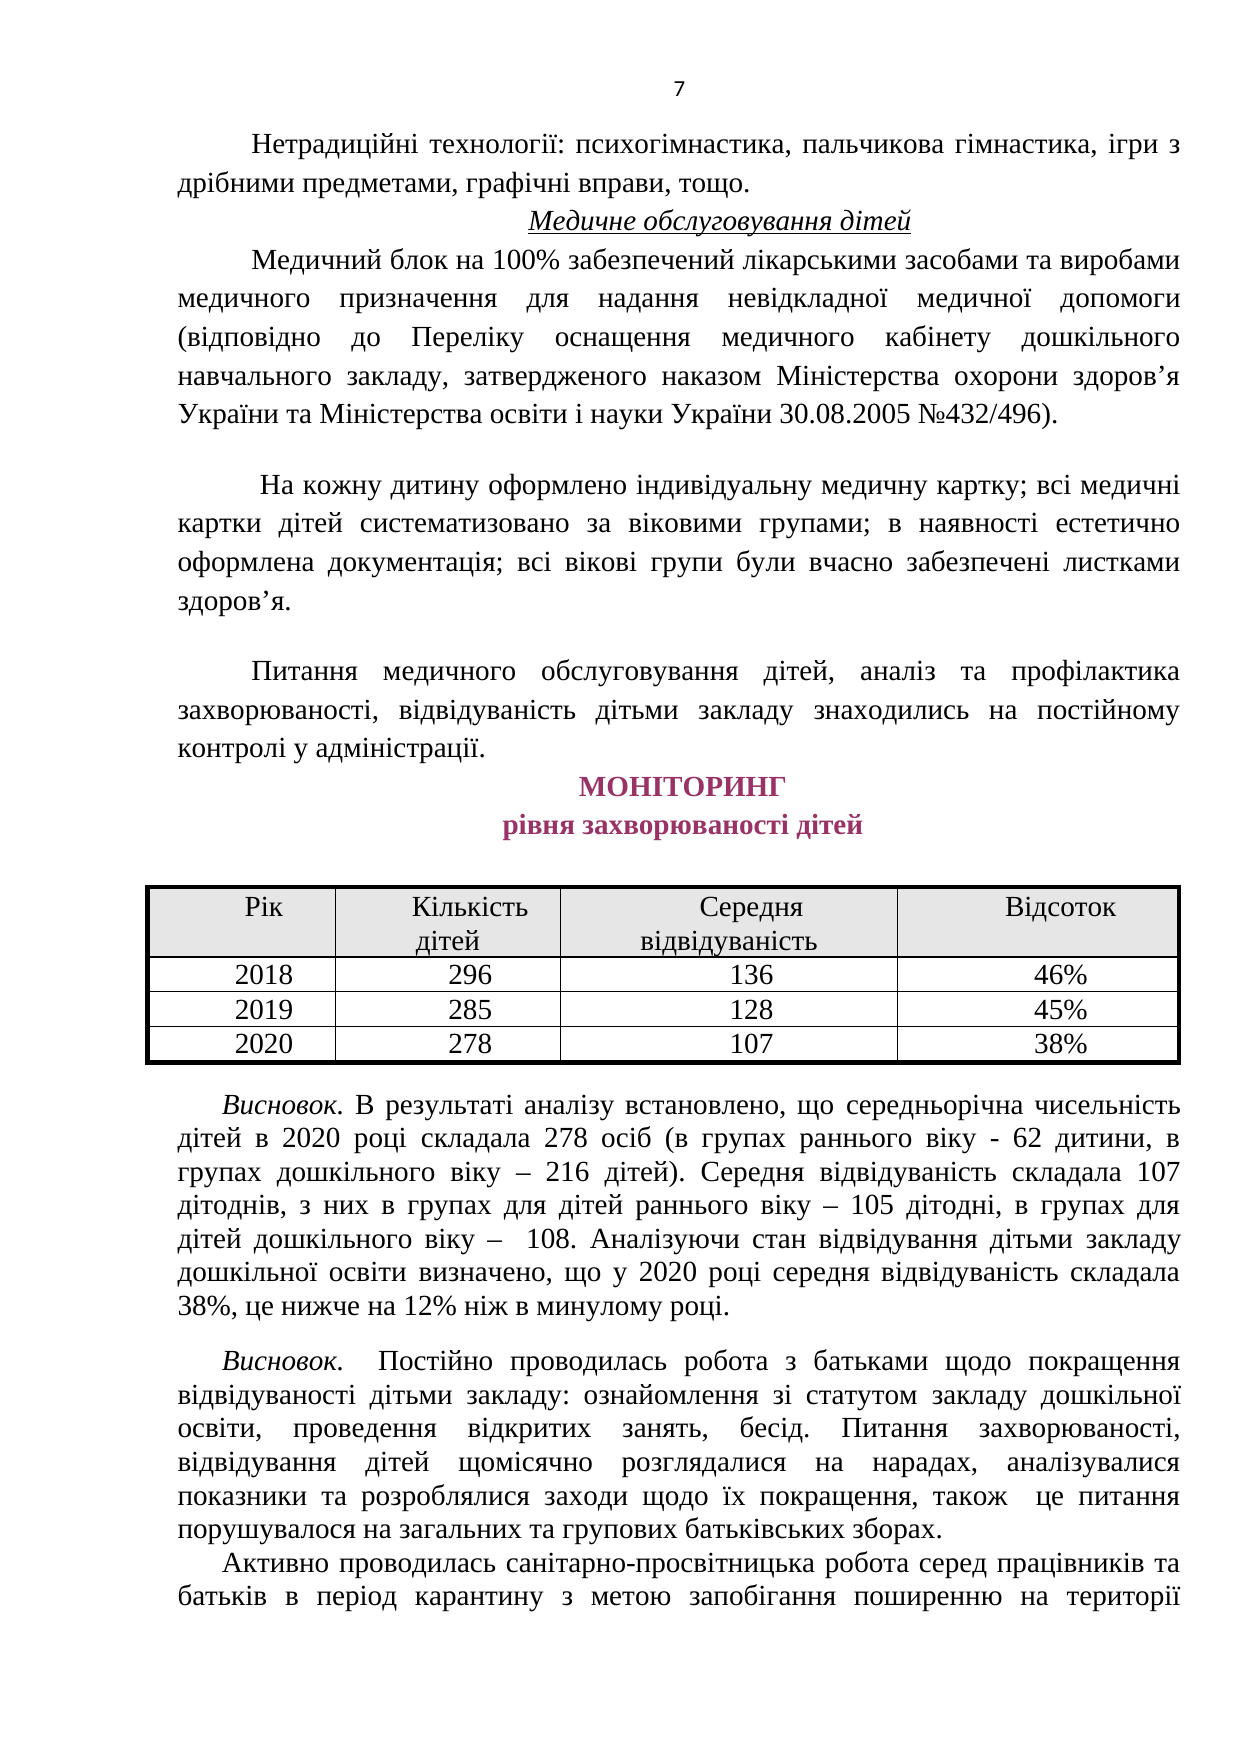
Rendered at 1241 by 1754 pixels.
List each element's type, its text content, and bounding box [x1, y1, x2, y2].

table_cell 2019 [150, 992, 335, 1026]
table_cell 128 [561, 992, 897, 1026]
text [177, 1545, 1181, 1612]
text МОНІТОРИНГ [177, 769, 1181, 802]
table_cell 46% [898, 958, 1177, 991]
text Висновок. В результаті аналізу встановлено, що середньорічна чисельність дітей в 2020 році складала 278 осіб (в групах раннього віку - 62 дитини, в групах дошкільного віку – 216 дітей). Середня відвідуваність складала 107 дітоднів, з них в групах для дітей раннього віку – 105 дітодні, в групах для дітей дошкільного віку – 108. Аналізуючи стан відвідування дітьми закладу дошкільної освіти визначено, що у 2020 році середня відвідуваність складала 38%, це нижче на 12% ніж в минулому році. [177, 1087, 1181, 1322]
text Медичний блок на 100% забезпечений лікарськими засобами та виробами медичного призначення для надання невідкладної медичної допомоги (відповідно до Переліку оснащення медичного кабінету дошкільного навчального закладу, затвердженого наказом Міністерства охорони здоров’я України та Міністерства освіти і науки України 30.08.2005 №432/496). [177, 242, 1181, 430]
table_cell 2020 [150, 1027, 335, 1060]
table_cell 296 [336, 958, 560, 991]
table_cell 2018 [150, 958, 335, 991]
text На кожну дитину оформлено індивідуальну медичну картку; всі медичні картки дітей систематизовано за віковими групами; в наявності естетично оформлена документація; всі вікові групи були вчасно забезпечені листками здоров’я. [177, 467, 1181, 616]
table_cell 278 [336, 1027, 560, 1060]
table_cell 38% [898, 1027, 1177, 1060]
text Нетрадиційні технології: психогімнастика, пальчикова гімнастика, ігри з дрібними предметами, графічні вправи, тощо. [177, 126, 1181, 198]
text Питання медичного обслуговування дітей, аналіз та профілактика захворюваності, відвідуваність дітьми закладу знаходились на постійному контролі у адміністрації. [177, 653, 1181, 764]
text Висновок. Постійно проводилась робота з батьками щодо покращення відвідуваності дітьми закладу: ознайомлення зі статутом закладу дошкільної освіти, проведення відкритих занять, бесід. Питання захворюваності, відвідування дітей щомісячно розглядалися на нарадах, аналізувалися показники та розроблялися заходи щодо їх покращення, також це питання порушувалося на загальних та групових батьківських зборах. [177, 1343, 1181, 1545]
table_cell 136 [561, 958, 897, 991]
text рівня захворюваності дітей [177, 807, 1181, 841]
table_header Відсоток [898, 889, 1177, 956]
table_cell 285 [336, 992, 560, 1026]
table_header Середня відвідуваність [561, 889, 897, 956]
table_cell 107 [561, 1027, 897, 1060]
text Медичне обслуговування дітей [177, 203, 1181, 237]
table_cell 45% [898, 992, 1177, 1026]
table_header Рік [150, 889, 335, 956]
table_header Кількість дітей [336, 889, 560, 956]
